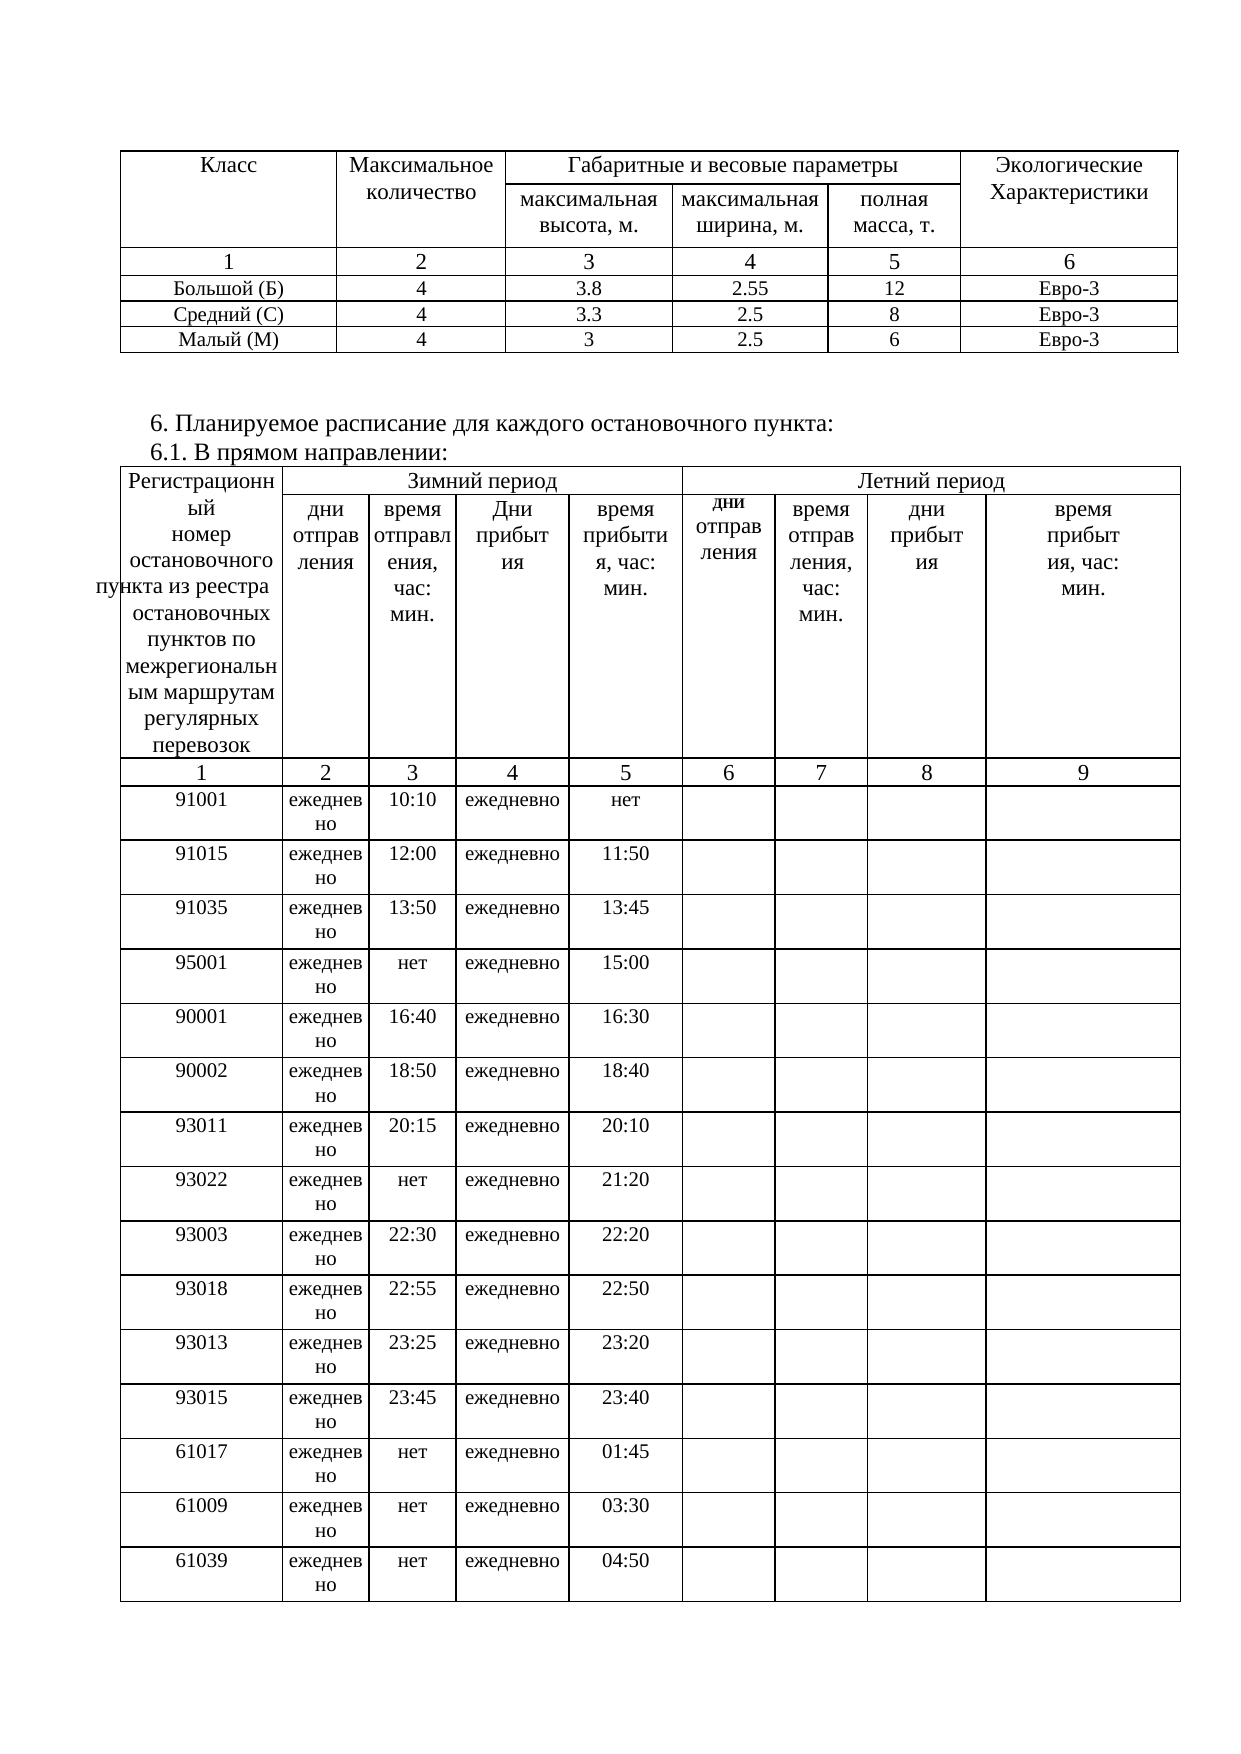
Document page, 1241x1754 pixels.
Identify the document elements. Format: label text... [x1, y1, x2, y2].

table_cell 10:10 [370, 787, 455, 839]
table_cell 13:45 [570, 895, 682, 948]
table_cell ежедневно [457, 1058, 568, 1111]
table_cell [868, 1058, 985, 1111]
table_cell 3 [506, 327, 672, 351]
table_cell 22:20 [570, 1222, 682, 1274]
table_cell ежедневно [283, 1058, 368, 1111]
table_cell 90001 [121, 1004, 282, 1057]
table_cell дни отправ ления [283, 495, 368, 757]
table_cell 21:20 [570, 1167, 682, 1220]
table_cell [868, 787, 985, 839]
table_cell ежедневно [283, 1330, 368, 1383]
table_cell [987, 1385, 1180, 1437]
table_cell ежедневно [457, 950, 568, 1002]
table_cell [683, 895, 774, 948]
table_cell 22:30 [370, 1222, 455, 1274]
table_cell [683, 787, 774, 839]
table_cell [987, 1548, 1180, 1601]
table_cell ежедневно [457, 1167, 568, 1220]
table_cell [776, 1493, 867, 1546]
table_cell 2 [283, 759, 368, 785]
table_cell 23:40 [570, 1385, 682, 1437]
table_cell ежедневно [283, 1004, 368, 1057]
table_cell 01:45 [570, 1439, 682, 1492]
table_cell 5 [570, 759, 682, 785]
table_cell нет [370, 1167, 455, 1220]
table_cell 23:25 [370, 1330, 455, 1383]
table_cell [776, 895, 867, 948]
table_cell ежедневно [283, 1385, 368, 1437]
table_cell ежедневно [457, 1548, 568, 1601]
table_cell Средний (С) [121, 302, 336, 326]
table_cell 4 [673, 248, 827, 274]
table_cell [868, 950, 985, 1002]
table_cell Малый (М) [121, 327, 336, 351]
table_cell [776, 1439, 867, 1492]
table_cell Евро-3 [961, 276, 1177, 300]
table_cell 12:00 [370, 841, 455, 894]
table_cell [868, 1167, 985, 1220]
table_cell [776, 1004, 867, 1057]
table_cell [776, 1385, 867, 1437]
table_cell 12 [829, 276, 960, 300]
table_cell ДНИ отправ ления [683, 495, 774, 757]
table_cell [776, 1222, 867, 1274]
table_cell 2.55 [673, 276, 827, 300]
table_cell 4 [457, 759, 568, 785]
table_cell [683, 1058, 774, 1111]
table_cell нет [570, 787, 682, 839]
table_cell [987, 1222, 1180, 1274]
table_cell 93018 [121, 1276, 282, 1329]
table_cell ежедневно [283, 1113, 368, 1166]
table_cell ежедневно [283, 841, 368, 894]
table_cell ежедневно [457, 1330, 568, 1383]
table_cell [683, 1167, 774, 1220]
table_cell 03:30 [570, 1493, 682, 1546]
table_cell [868, 1548, 985, 1601]
table_cell 91015 [121, 841, 282, 894]
table_cell 1 [121, 759, 282, 785]
table_cell 04:50 [570, 1548, 682, 1601]
text 6. Планируемое расписание для каждого остановочного пункта: [150, 408, 1090, 437]
table_cell [868, 1113, 985, 1166]
table_cell 9 [987, 759, 1180, 785]
table_cell 2 [337, 248, 505, 274]
table_cell 15:00 [570, 950, 682, 1002]
table_cell 4 [337, 302, 505, 326]
table_cell 7 [776, 759, 867, 785]
table_cell [683, 841, 774, 894]
table_cell [987, 950, 1180, 1002]
table_cell максимальная высота, м. [506, 185, 672, 247]
table_cell 6 [829, 327, 960, 351]
table_cell [987, 1493, 1180, 1546]
table_cell ежедневно [283, 895, 368, 948]
table_cell [776, 1167, 867, 1220]
table_header Габаритные и весовые параметры [506, 152, 960, 183]
table_cell 93011 [121, 1113, 282, 1166]
table_cell 3 [370, 759, 455, 785]
table_cell 93013 [121, 1330, 282, 1383]
table_cell [683, 1222, 774, 1274]
table_cell ежедневно [457, 787, 568, 839]
table_cell ежедневно [457, 895, 568, 948]
table_cell 8 [829, 302, 960, 326]
table_cell ежедневно [457, 1385, 568, 1437]
table_cell [776, 1276, 867, 1329]
table_cell [868, 1330, 985, 1383]
table_cell 16:30 [570, 1004, 682, 1057]
table_cell нет [370, 1548, 455, 1601]
table_cell Большой (Б) [121, 276, 336, 300]
table_cell [987, 1439, 1180, 1492]
table_cell [776, 1113, 867, 1166]
table_cell [987, 895, 1180, 948]
table_cell 2.5 [673, 302, 827, 326]
table_cell ежедневно [283, 1276, 368, 1329]
table_cell ежедневно [283, 1439, 368, 1492]
table_header Регистрационный номер остановочного пункта из реестра остановочных пунктов по межрегиональным маршрутам регулярных перевозок [121, 467, 282, 757]
table_cell [987, 787, 1180, 839]
table_cell ежедневно [283, 950, 368, 1002]
table_cell 6 [961, 248, 1177, 274]
table_cell [987, 1167, 1180, 1220]
table_cell 22:50 [570, 1276, 682, 1329]
table_cell 91035 [121, 895, 282, 948]
table_cell [868, 1004, 985, 1057]
table_cell [776, 1548, 867, 1601]
table_cell нет [370, 1439, 455, 1492]
table_cell [776, 1330, 867, 1383]
table_cell 61017 [121, 1439, 282, 1492]
table_cell [683, 1004, 774, 1057]
table_cell Евро-3 [961, 302, 1177, 326]
table_cell дни прибыт ия [868, 495, 985, 757]
table_cell [868, 1493, 985, 1546]
table_cell [683, 1493, 774, 1546]
table_cell максимальная ширина, м. [673, 185, 827, 247]
table_cell 90002 [121, 1058, 282, 1111]
table_cell ежедневно [457, 1439, 568, 1492]
table_cell 1 [121, 248, 336, 274]
table_cell [683, 1113, 774, 1166]
table_cell нет [370, 1493, 455, 1546]
table_cell 20:10 [570, 1113, 682, 1166]
table_cell [683, 1439, 774, 1492]
table_cell ежедневно [283, 787, 368, 839]
table_cell ежедневно [457, 841, 568, 894]
table_cell 23:45 [370, 1385, 455, 1437]
table_cell 4 [337, 327, 505, 351]
table_header Максимальное количество [337, 152, 505, 247]
table_cell 20:15 [370, 1113, 455, 1166]
table_cell 93003 [121, 1222, 282, 1274]
table_cell [868, 841, 985, 894]
table_cell время отправл ения, час: мин. [370, 495, 455, 757]
table_cell 13:50 [370, 895, 455, 948]
text 6.1. В прямом направлении: [150, 437, 1090, 466]
table_cell нет [370, 950, 455, 1002]
table_cell время отправ ления, час: мин. [776, 495, 867, 757]
table_cell 8 [868, 759, 985, 785]
table_cell [683, 950, 774, 1002]
table_cell [683, 1276, 774, 1329]
table_cell 16:40 [370, 1004, 455, 1057]
table_cell [776, 787, 867, 839]
table_cell 95001 [121, 950, 282, 1002]
table_cell 3.8 [506, 276, 672, 300]
table_cell Дни прибыт ия [457, 495, 568, 757]
table_cell ежедневно [457, 1222, 568, 1274]
table_cell 93022 [121, 1167, 282, 1220]
table_cell [776, 950, 867, 1002]
table_cell ежедневно [283, 1222, 368, 1274]
table_cell 23:20 [570, 1330, 682, 1383]
table_cell 4 [337, 276, 505, 300]
table_cell [868, 895, 985, 948]
table_cell [987, 1276, 1180, 1329]
table_cell [987, 1330, 1180, 1383]
table_cell 3.3 [506, 302, 672, 326]
table_header Класс [121, 152, 336, 247]
table_cell ежедневно [283, 1167, 368, 1220]
table_cell [868, 1276, 985, 1329]
table_cell [776, 841, 867, 894]
table_cell 61009 [121, 1493, 282, 1546]
table_header Экологические Характеристики [961, 152, 1177, 247]
table_cell [683, 1548, 774, 1601]
table_cell [987, 1004, 1180, 1057]
table_cell [868, 1385, 985, 1437]
table_cell 6 [683, 759, 774, 785]
table_cell ежедневно [457, 1493, 568, 1546]
table_cell 18:50 [370, 1058, 455, 1111]
table_cell [868, 1439, 985, 1492]
table_cell 11:50 [570, 841, 682, 894]
table_cell 3 [506, 248, 672, 274]
table_cell время прибыти я, час: мин. [570, 495, 682, 757]
table_cell 5 [829, 248, 960, 274]
table_cell [776, 1058, 867, 1111]
table_cell время прибыт ия, час: мин. [987, 495, 1180, 757]
table_cell ежедневно [283, 1548, 368, 1601]
table_cell ежедневно [457, 1276, 568, 1329]
table_cell 93015 [121, 1385, 282, 1437]
table_cell [683, 1330, 774, 1383]
table_cell 22:55 [370, 1276, 455, 1329]
table_cell 91001 [121, 787, 282, 839]
table_cell 18:40 [570, 1058, 682, 1111]
table_cell [987, 841, 1180, 894]
table_cell [868, 1222, 985, 1274]
table_cell полная масса, т. [829, 185, 960, 247]
table_cell ежедневно [457, 1113, 568, 1166]
table_cell 2.5 [673, 327, 827, 351]
table_header Летний период [683, 467, 1180, 493]
table_cell [683, 1385, 774, 1437]
table_cell Евро-3 [961, 327, 1177, 351]
table_cell ежедневно [283, 1493, 368, 1546]
table_cell ежедневно [457, 1004, 568, 1057]
table_cell [987, 1113, 1180, 1166]
table_cell 61039 [121, 1548, 282, 1601]
table_cell [987, 1058, 1180, 1111]
table_header Зимний период [283, 467, 682, 493]
